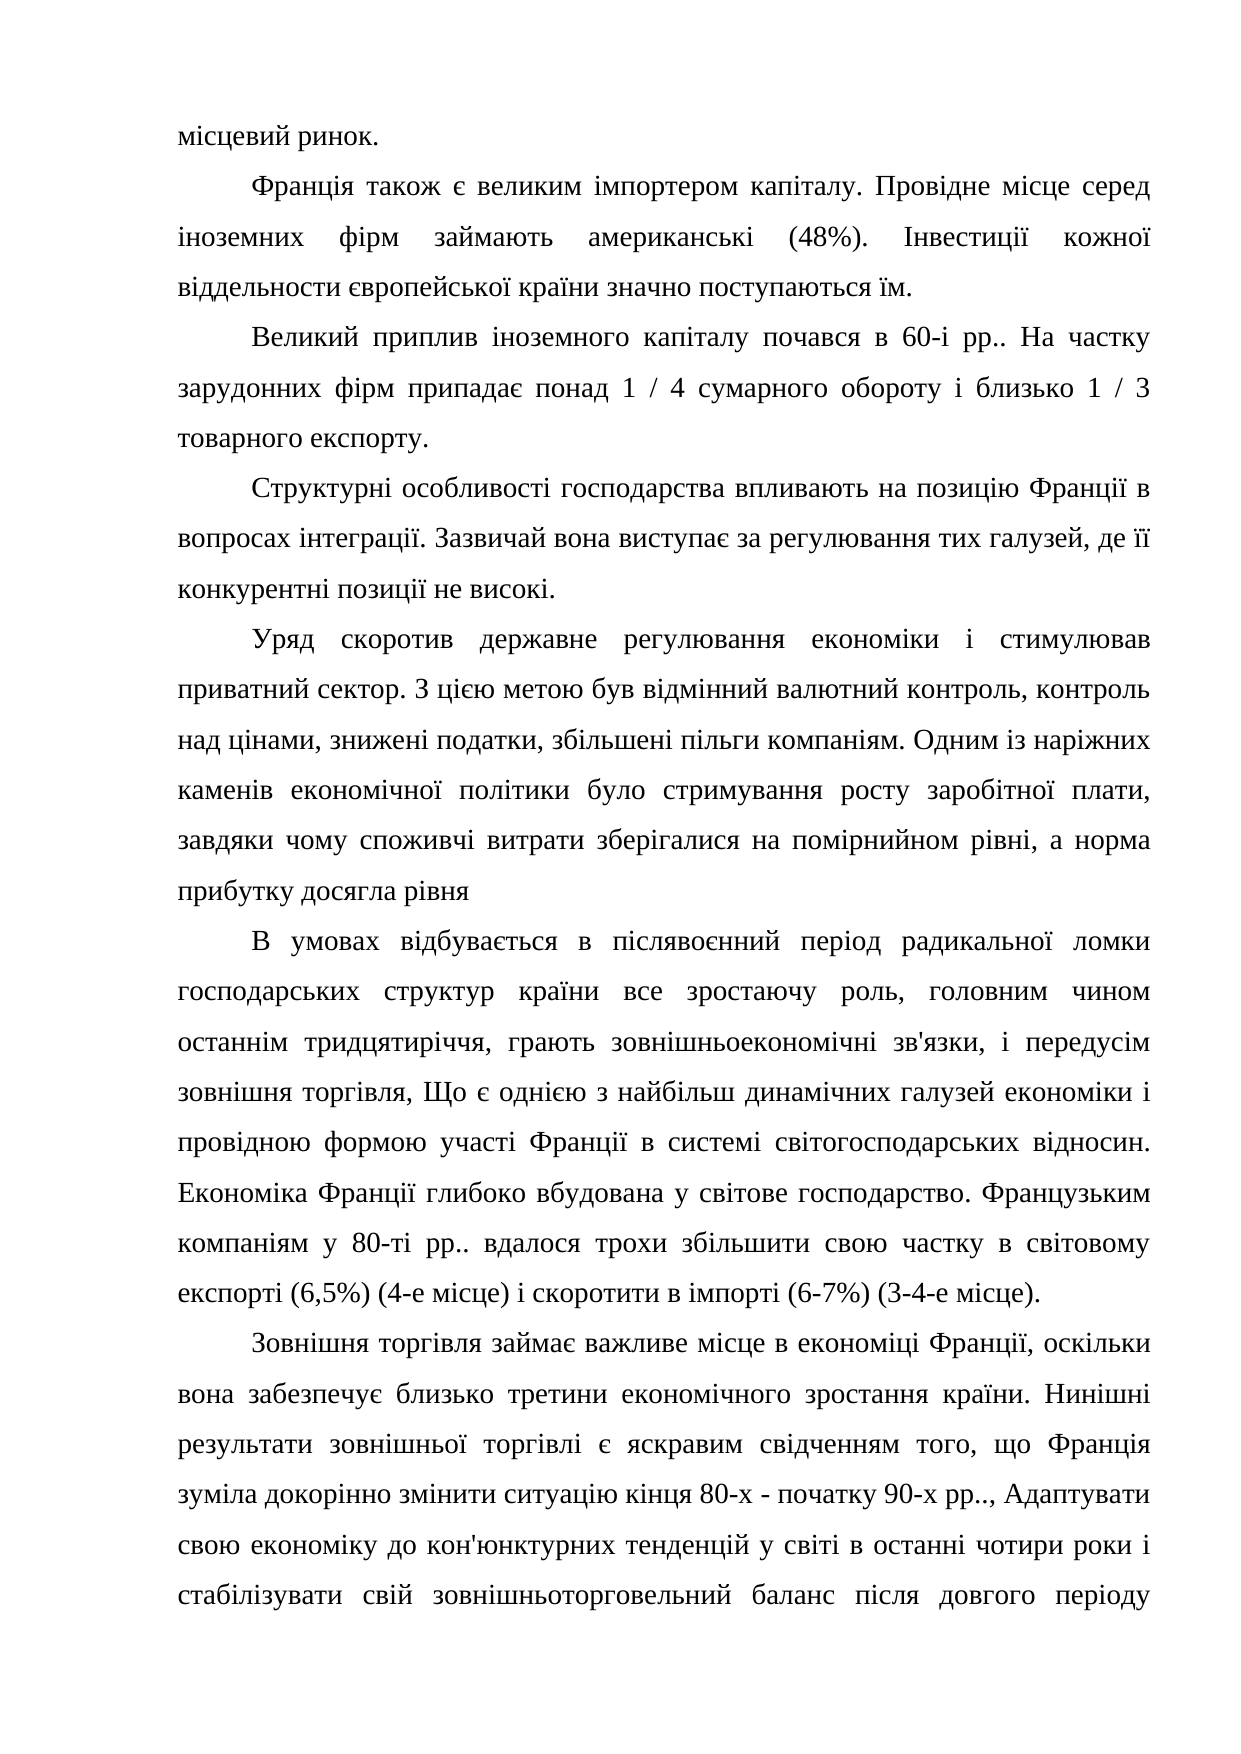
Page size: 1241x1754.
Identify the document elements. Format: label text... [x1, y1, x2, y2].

text Франція також є великим імпортером капіталу. Провідне місце серед іноземних фірм займають американські (48%). Інвестиції кожної віддельности європейської країни значно поступаються їм. [177, 168, 1152, 303]
text Уряд скоротив державне регулювання економіки і стимулював приватний сектор. З цією метою був відмінний валютний контроль, контроль над цінами, знижені податки, збільшені пільги компаніям. Одним із наріжних каменів економічної політики було стримування росту заробітної плати, завдяки чому споживчі витрати зберігалися на помірнийном рівні, а норма прибутку досягла рівня [177, 621, 1152, 906]
text В умовах відбувається в післявоєнний період радикальної ломки господарських структур країни все зростаючу роль, головним чином останнім тридцятиріччя, грають зовнішньоекономічні зв'язки, і передусім зовнішня торгівля, Що є однією з найбільш динамічних галузей економіки і провідною формою участі Франції в системі світогосподарських відносин. Економіка Франції глибоко вбудована у світове господарство. Французьким компаніям у 80-ті рр.. вдалося трохи збільшити свою частку в світовому експорті (6,5%) (4-е місце) і скоротити в імпорті (6-7%) (3-4-е місце). [177, 923, 1152, 1309]
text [177, 1326, 1152, 1611]
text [177, 118, 1152, 152]
text Великий приплив іноземного капіталу почався в 60-і рр.. На частку зарудонних фірм припадає понад 1 / 4 сумарного обороту і близько 1 / 3 товарного експорту. [177, 319, 1152, 453]
text Структурні особливості господарства впливають на позицію Франції в вопросах інтеграції. Зазвичай вона виступає за регулювання тих галузей, де її конкурентні позиції не високі. [177, 470, 1152, 604]
